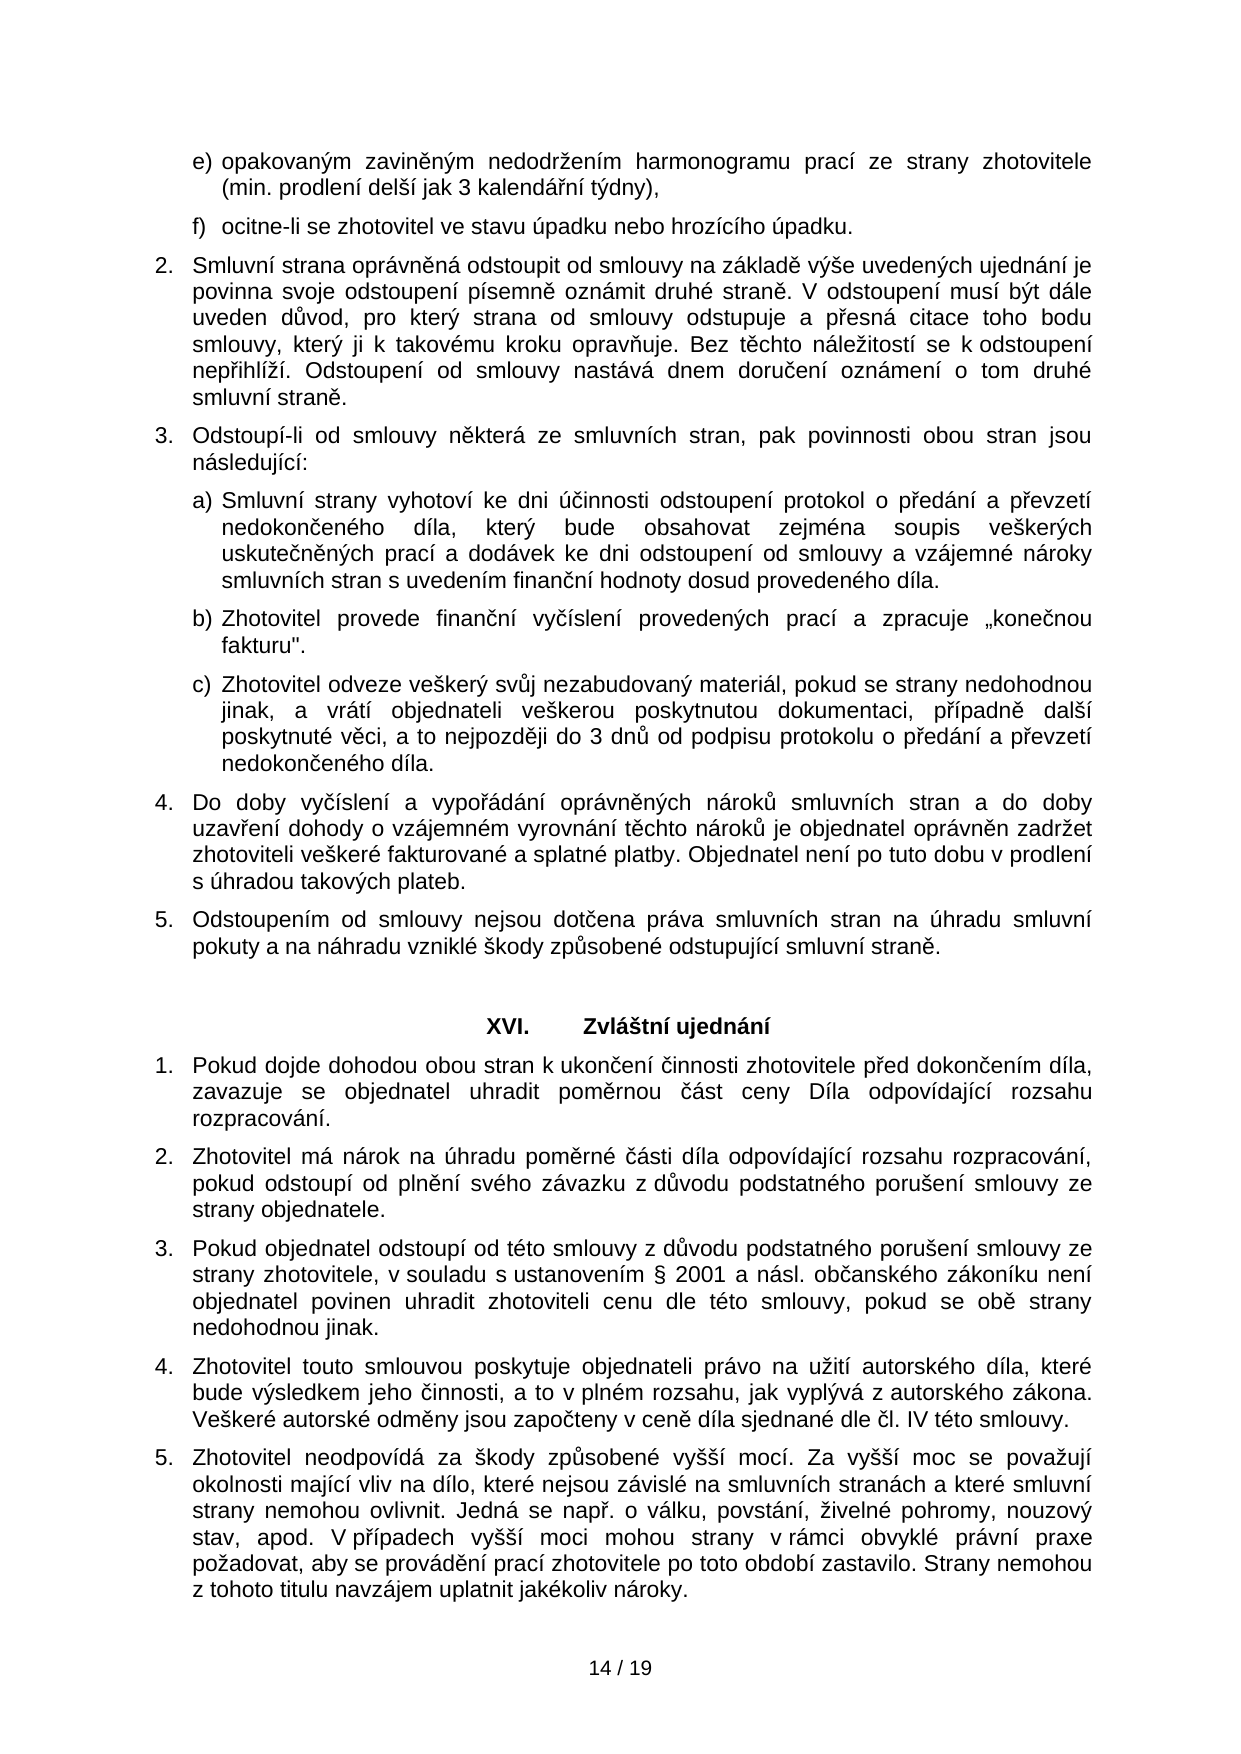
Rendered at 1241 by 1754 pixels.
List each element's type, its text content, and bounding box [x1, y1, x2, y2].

list Do doby vyčíslení a vypořádání oprávněných nároků smluvních stran a do doby uzavření dohody o vzájemném vyrovnání těchto nároků je objednatel oprávněn zadržet zhotoviteli veškeré fakturované a splatné platby. Objednatel není po tuto dobu v prodlení s úhradou takových plateb. [154, 788, 1093, 894]
list Odstoupením od smlouvy nejsou dotčena práva smluvních stran na úhradu smluvní pokuty a na náhradu vzniklé škody způsobené odstupující smluvní straně. [154, 906, 1093, 959]
list Zhotovitel má nárok na úhradu poměrné části díla odpovídající rozsahu rozpracování, pokud odstoupí od plnění svého závazku z důvodu podstatného porušení smlouvy ze strany objednatele. [154, 1143, 1093, 1222]
text Zhotovitel provede finanční vyčíslení provedených prací a zpracuje „konečnou fakturu". [192, 605, 1093, 658]
list Odstoupí-li od smlouvy některá ze smluvních stran, pak povinnosti obou stran jsou následující: [154, 422, 1093, 475]
list Zhotovitel touto smlouvou poskytuje objednateli právo na užití autorského díla, které bude výsledkem jeho činnosti, a to v plném rozsahu, jak vyplývá z autorského zákona. Veškeré autorské odměny jsou započteny v ceně díla sjednané dle čl. IV této smlouvy. [154, 1353, 1093, 1432]
text Zhotovitel odveze veškerý svůj nezabudovaný materiál, pokud se strany nedohodnou jinak, a vrátí objednateli veškerou poskytnutou dokumentaci, případně další poskytnuté věci, a to nejpozději do 3 dnů od podpisu protokolu o předání a převzetí nedokončeného díla. [192, 671, 1093, 776]
text opakovaným zaviněným nedodržením harmonogramu prací ze strany zhotovitele (min. prodlení delší jak 3 kalendářní týdny), [192, 148, 1093, 200]
list Pokud dojde dohodou obou stran k ukončení činnosti zhotovitele před dokončením díla, zavazuje se objednatel uhradit poměrnou část ceny Díla odpovídající rozsahu rozpracování. [154, 1052, 1093, 1131]
text ocitne-li se zhotovitel ve stavu úpadku nebo hrozícího úpadku. [192, 213, 1093, 239]
text Smluvní strany vyhotoví ke dni účinnosti odstoupení protokol o předání a převzetí nedokončeného díla, který bude obsahovat zejména soupis veškerých uskutečněných prací a dodávek ke dni odstoupení od smlouvy a vzájemné nároky smluvních stran s uvedením finanční hodnoty dosud provedeného díla. [192, 487, 1093, 593]
list Zhotovitel neodpovídá za škody způsobené vyšší mocí. Za vyšší moc se považují okolnosti mající vliv na dílo, které nejsou závislé na smluvních stranách a které smluvní strany nemohou ovlivnit. Jedná se např. o válku, povstání, živelné pohromy, nouzový stav, apod. V případech vyšší moci mohou strany v rámci obvyklé právní praxe požadovat, aby se provádění prací zhotovitele po toto období zastavilo. Strany nemohou z tohoto titulu navzájem uplatnit jakékoliv nároky. [154, 1444, 1093, 1602]
text Zvláštní ujednání [185, 1013, 1093, 1039]
list Pokud objednatel odstoupí od této smlouvy z důvodu podstatného porušení smlouvy ze strany zhotovitele, v souladu s ustanovením § 2001 a násl. občanského zákoníku není objednatel povinen uhradit zhotoviteli cenu dle této smlouvy, pokud se obě strany nedohodnou jinak. [154, 1235, 1093, 1340]
list Smluvní strana oprávněná odstoupit od smlouvy na základě výše uvedených ujednání je povinna svoje odstoupení písemně oznámit druhé straně. V odstoupení musí být dále uveden důvod, pro který strana od smlouvy odstupuje a přesná citace toho bodu smlouvy, který ji k takovému kroku opravňuje. Bez těchto náležitostí se k odstoupení nepřihlíží. Odstoupení od smlouvy nastává dnem doručení oznámení o tom druhé smluvní straně. [154, 252, 1093, 410]
